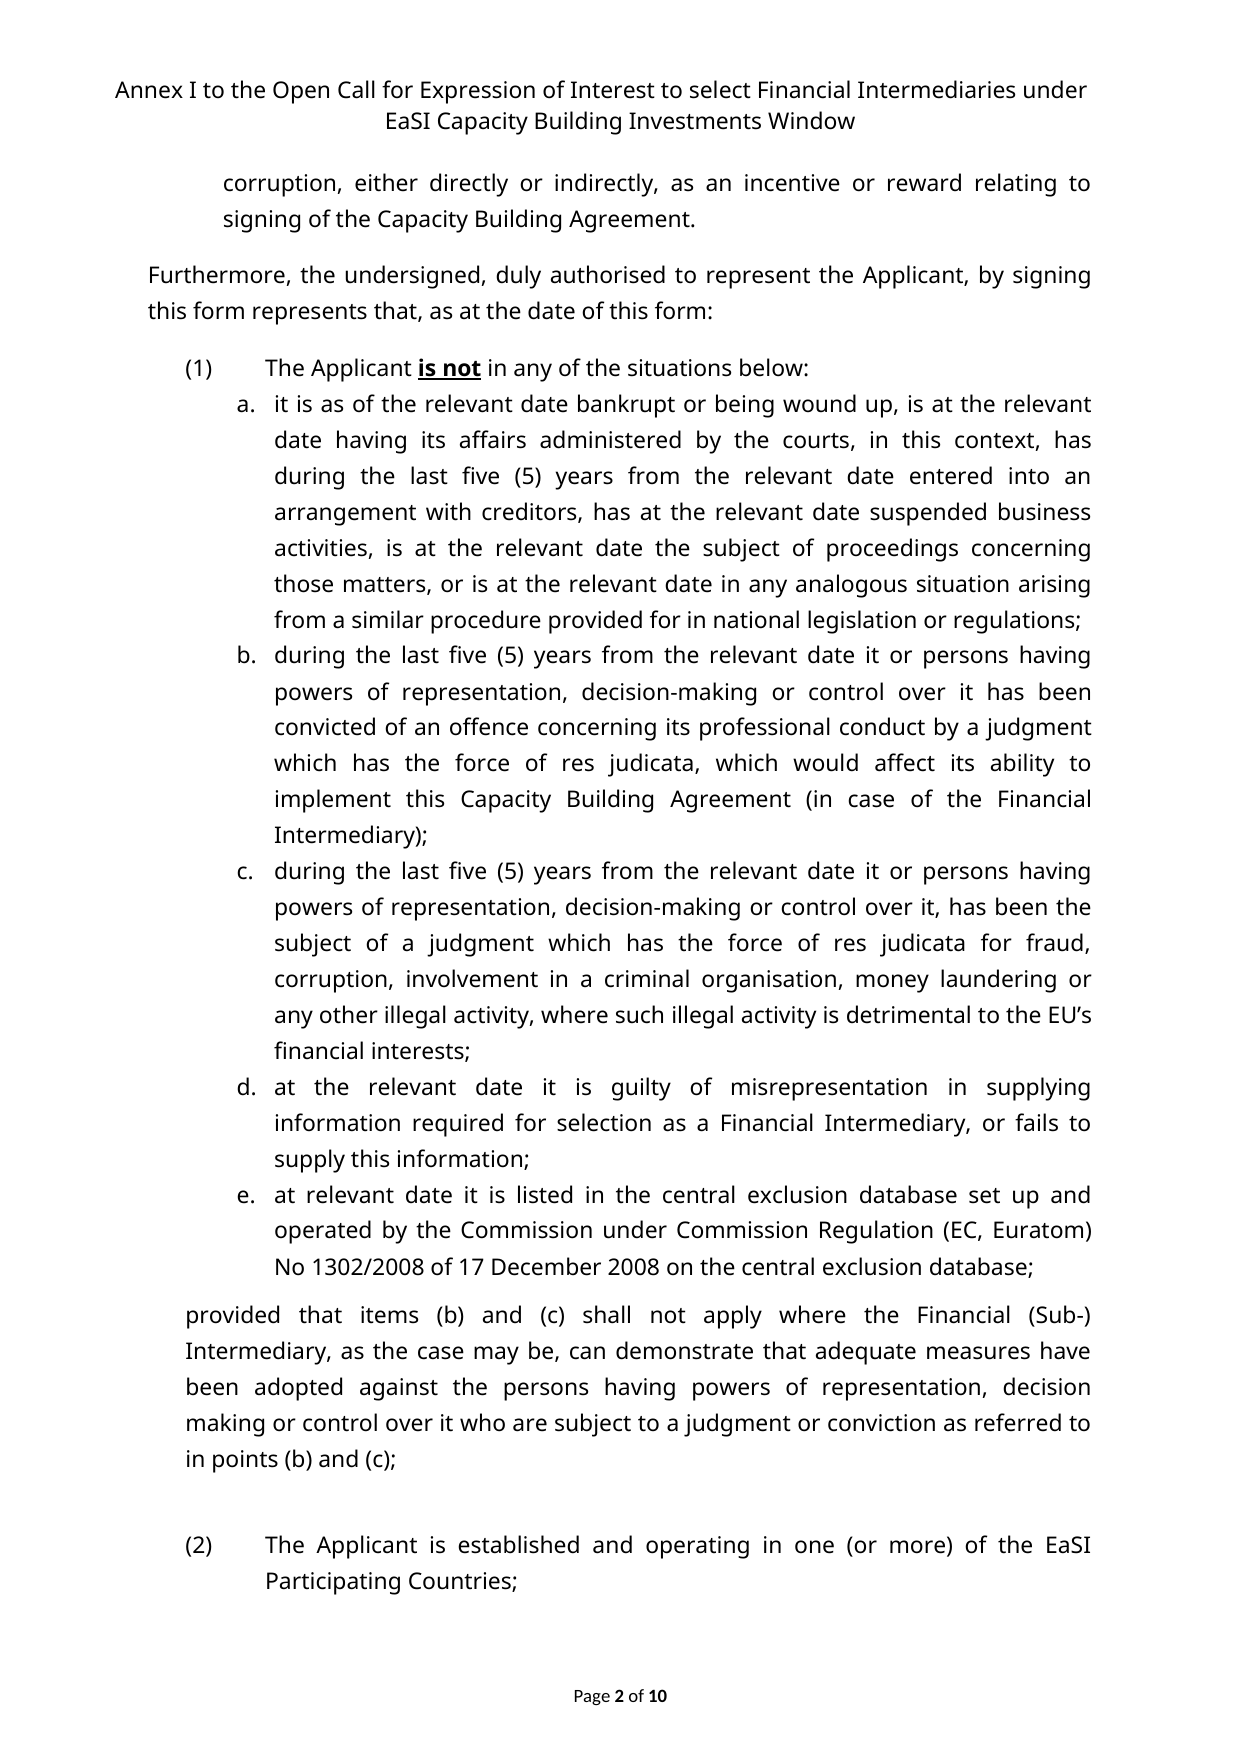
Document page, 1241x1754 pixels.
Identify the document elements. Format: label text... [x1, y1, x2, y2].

list during the last five (5) years from the relevant date it or persons having powers of representation, decision-making or control over it, has been the subject of a judgment which has the force of res judicata for fraud, corruption, involvement in a criminal organisation, money laundering or any other illegal activity, where such illegal activity is detrimental to the EU’s financial interests; [236, 855, 1092, 1066]
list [185, 167, 1092, 234]
list during the last five (5) years from the relevant date it or persons having powers of representation, decision-making or control over it has been convicted of an offence concerning its professional conduct by a judgment which has the force of res judicata, which would affect its ability to implement this Capacity Building Agreement (in case of the Financial Intermediary); [236, 639, 1092, 850]
list The Applicant is established and operating in one (or more) of the EaSI Participating Countries; [185, 1529, 1092, 1596]
text provided that items (b) and (c) shall not apply where the Financial (Sub-) Intermediary, as the case may be, can demonstrate that adequate measures have been adopted against the persons having powers of representation, decision making or control over it who are subject to a judgment or conviction as referred to in points (b) and (c); [185, 1299, 1092, 1474]
list it is as of the relevant date bankrupt or being wound up, is at the relevant date having its affairs administered by the courts, in this context, has during the last five (5) years from the relevant date entered into an arrangement with creditors, has at the relevant date suspended business activities, is at the relevant date the subject of proceedings concerning those matters, or is at the relevant date in any analogous situation arising from a similar procedure provided for in national legislation or regulations; [236, 388, 1092, 635]
text Furthermore, the undersigned, duly authorised to represent the Applicant, by signing this form represents that, as at the date of this form: [148, 259, 1092, 326]
list The Applicant is not in any of the situations below: [185, 352, 1092, 383]
list at relevant date it is listed in the central exclusion database set up and operated by the Commission under Commission Regulation (EC, Euratom) No 1302/2008 of 17 December 2008 on the central exclusion database; [236, 1178, 1092, 1282]
list at the relevant date it is guilty of misrepresentation in supplying information required for selection as a Financial Intermediary, or fails to supply this information; [236, 1071, 1092, 1174]
